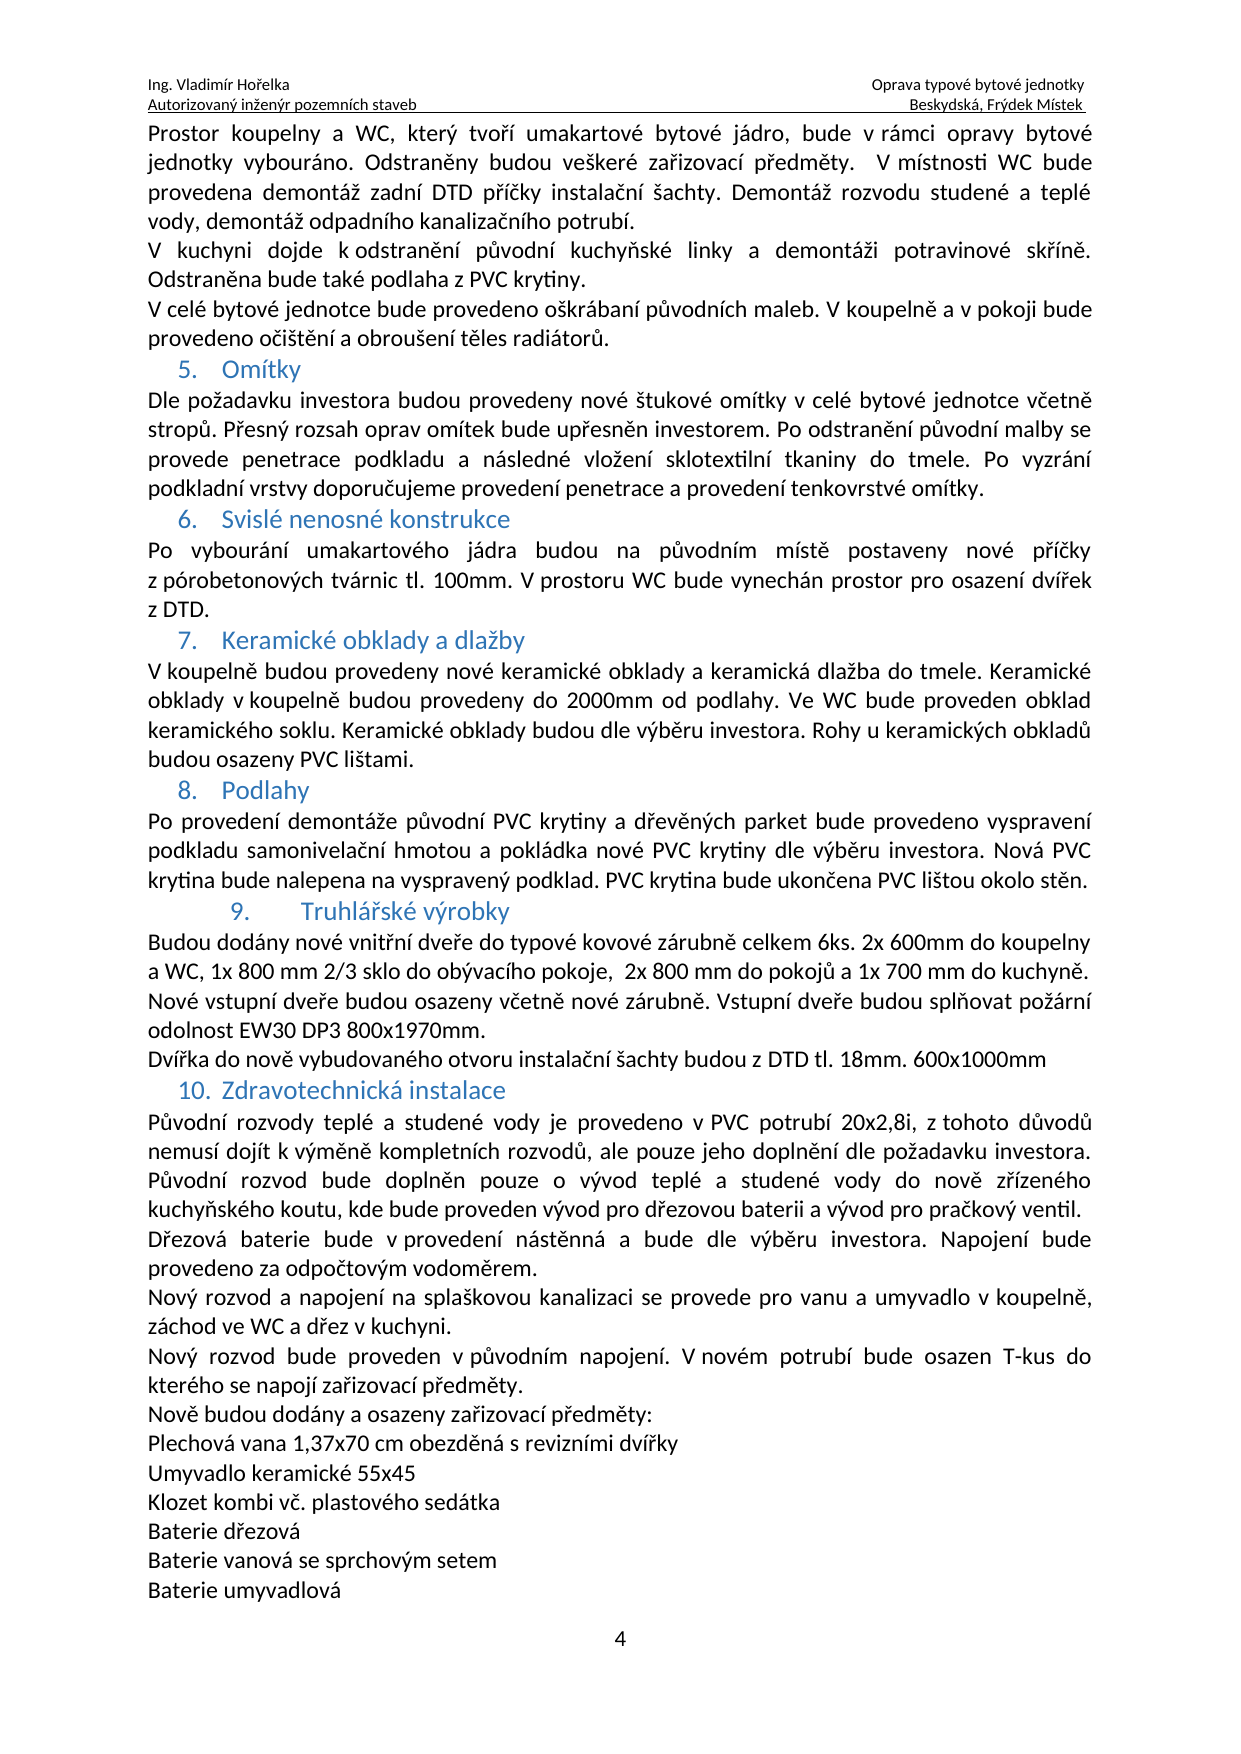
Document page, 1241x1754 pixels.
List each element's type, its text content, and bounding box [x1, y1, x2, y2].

list Truhlářské výrobky [223, 894, 1092, 927]
text Plechová vana 1,37x70 cm obezděná s revizními dvířky [148, 1428, 1092, 1458]
text Umyvadlo keramické 55x45 [148, 1458, 1092, 1487]
list Zdravotechnická instalace [177, 1073, 1092, 1107]
text Po provedení demontáže původní PVC krytiny a dřevěných parket bude provedeno vyspravení podkladu samonivelační hmotou a pokládka nové PVC krytiny dle výběru investora. Nová PVC krytina bude nalepena na vyspravený podklad. PVC krytina bude ukončena PVC lištou okolo stěn. [148, 806, 1092, 894]
list V koupelně budou provedeny nové keramické obklady a keramická dlažba do tmele. Keramické obklady v koupelně budou provedeny do 2000mm od podlahy. Ve WC bude proveden obklad keramického soklu. Keramické obklady budou dle výběru investora. Rohy u keramických obkladů budou osazeny PVC lištami. [148, 656, 1092, 773]
text Baterie umyvadlová [148, 1575, 1092, 1604]
text Baterie vanová se sprchovým setem [148, 1546, 1092, 1575]
text Budou dodány nové vnitřní dveře do typové kovové zárubně celkem 6ks. 2x 600mm do koupelny a WC, 1x 800 mm 2/3 sklo do obývacího pokoje, 2x 800 mm do pokojů a 1x 700 mm do kuchyně. [148, 927, 1092, 986]
list Keramické obklady a dlažby [177, 623, 1092, 656]
list Svislé nenosné konstrukce [177, 502, 1092, 535]
text Nový rozvod bude proveden v původním napojení. V novém potrubí bude osazen T-kus do kterého se napojí zařizovací předměty. [148, 1341, 1092, 1399]
text Po vybourání umakartového jádra budou na původním místě postaveny nové příčky z pórobetonových tvárnic tl. 100mm. V prostoru WC bude vynechán prostor pro osazení dvířek z DTD. [148, 535, 1092, 623]
text Nové vstupní dveře budou osazeny včetně nové zárubně. Vstupní dveře budou splňovat požární odolnost EW30 DP3 800x1970mm. [148, 986, 1092, 1044]
text Nový rozvod a napojení na splaškovou kanalizaci se provede pro vanu a umyvadlo v koupelně, záchod ve WC a dřez v kuchyni. [148, 1282, 1092, 1341]
text Dvířka do nově vybudovaného otvoru instalační šachty budou z DTD tl. 18mm. 600x1000mm [148, 1044, 1092, 1073]
text Nově budou dodány a osazeny zařizovací předměty: [148, 1399, 1092, 1428]
text Klozet kombi vč. plastového sedátka [148, 1487, 1092, 1516]
list V celé bytové jednotce bude provedeno oškrábaní původních maleb. V koupelně a v pokoji bude provedeno očištění a obroušení těles radiátorů. [148, 294, 1092, 352]
text Baterie dřezová [148, 1516, 1092, 1546]
text Původní rozvody teplé a studené vody je provedeno v PVC potrubí 20x2,8i, z tohoto důvodů nemusí dojít k výměně kompletních rozvodů, ale pouze jeho doplnění dle požadavku investora. Původní rozvod bude doplněn pouze o vývod teplé a studené vody do nově zřízeného kuchyňského koutu, kde bude proveden vývod pro dřezovou baterii a vývod pro pračkový ventil. [148, 1107, 1092, 1224]
list Omítky [177, 352, 1092, 385]
text Dřezová baterie bude v provedení nástěnná a bude dle výběru investora. Napojení bude provedeno za odpočtovým vodoměrem. [148, 1224, 1092, 1282]
text Dle požadavku investora budou provedeny nové štukové omítky v celé bytové jednotce včetně stropů. Přesný rozsah oprav omítek bude upřesněn investorem. Po odstranění původní malby se provede penetrace podkladu a následné vložení sklotextilní tkaniny do tmele. Po vyzrání podkladní vrstvy doporučujeme provedení penetrace a provedení tenkovrstvé omítky. [148, 385, 1092, 502]
list Podlahy [148, 773, 1092, 806]
list V kuchyni dojde k odstranění původní kuchyňské linky a demontáži potravinové skříně. Odstraněna bude také podlaha z PVC krytiny. [148, 235, 1092, 294]
list Prostor koupelny a WC, který tvoří umakartové bytové jádro, bude v rámci opravy bytové jednotky vybouráno. Odstraněny budou veškeré zařizovací předměty. V místnosti WC bude provedena demontáž zadní DTD příčky instalační šachty. Demontáž rozvodu studené a teplé vody, demontáž odpadního kanalizačního potrubí. [148, 118, 1092, 235]
